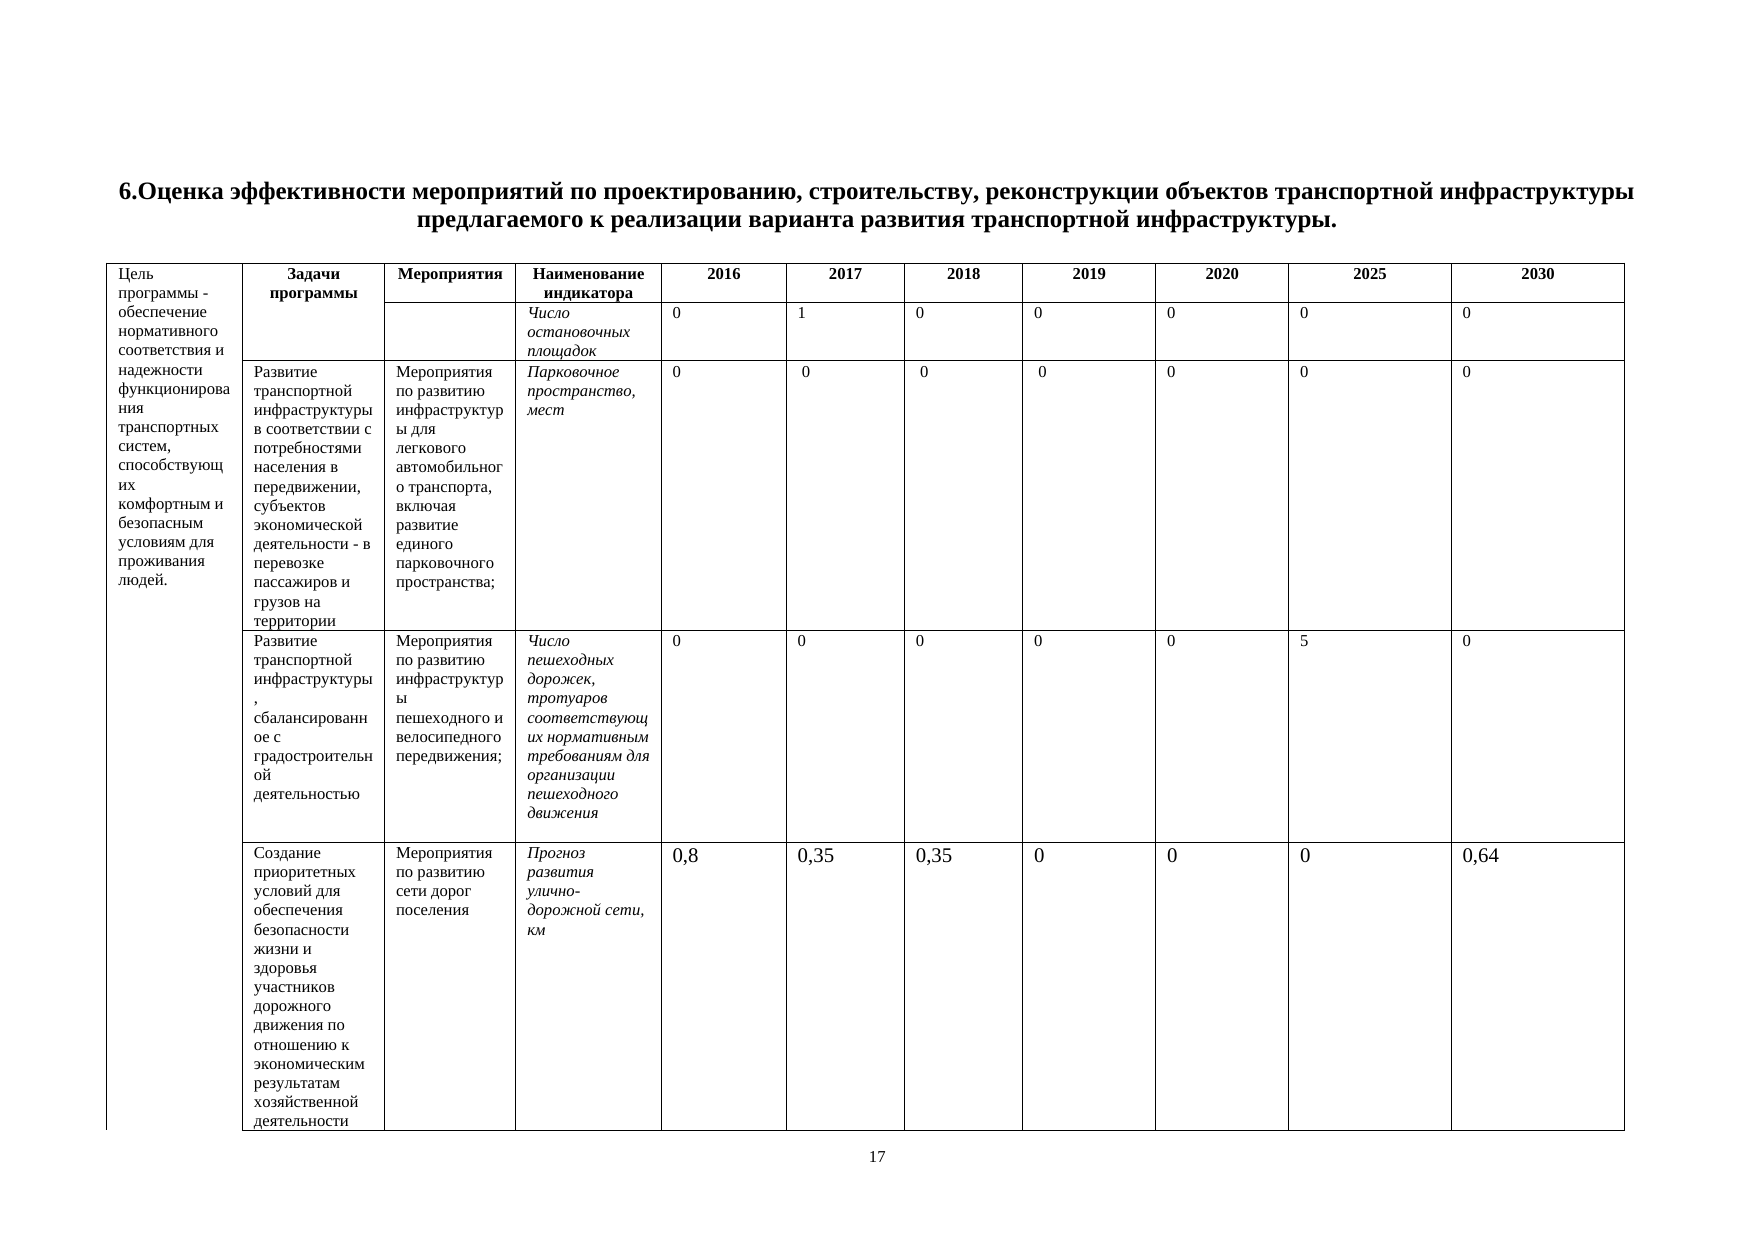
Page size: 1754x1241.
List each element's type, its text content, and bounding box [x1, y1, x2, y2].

table_cell 0 [1023, 361, 1155, 630]
table_cell 0 [662, 303, 786, 360]
table_cell 0,35 [787, 843, 904, 1130]
table_cell 5 [1289, 631, 1451, 842]
table_cell Мероприятия по развитию сети дорог поселения [385, 843, 515, 1130]
table_header 2020 [1156, 264, 1288, 302]
table_cell 0,8 [662, 843, 786, 1130]
table_cell 0 [662, 631, 786, 842]
table_header 2017 [787, 264, 904, 302]
table_cell Развитие транспортной инфраструктуры в соответствии с потребностями населения в передвижении, субъектов экономической деятельности - в перевозке пассажиров и грузов на территории [243, 361, 384, 630]
table_cell 0 [1156, 361, 1288, 630]
table_cell 0 [905, 361, 1022, 630]
table_cell 0 [1289, 303, 1451, 360]
table_cell 0 [1156, 843, 1288, 1130]
table_cell Развитие транспортной инфраструктуры, сбалансированное с градостроительной деятельностью [243, 631, 384, 842]
table_cell 0 [1289, 361, 1451, 630]
table_cell Число пешеходных дорожек, тротуаров соответствующих нормативным требованиям для организации пешеходного движения [516, 631, 661, 842]
table_cell Прогноз развития улично-дорожной сети, км [516, 843, 661, 1130]
table_cell [385, 303, 515, 360]
table_cell 0 [1023, 843, 1155, 1130]
table_header Задачи программы [243, 264, 384, 360]
table_cell 0 [1289, 843, 1451, 1130]
table_header Мероприятия [385, 264, 515, 302]
table_cell Число остановочных площадок [516, 303, 661, 360]
table_cell 0 [1452, 631, 1624, 842]
table_cell Создание приоритетных условий для обеспечения безопасности жизни и здоровья участников дорожного движения по отношению к экономическим результатам хозяйственной деятельности [243, 843, 384, 1130]
table_header 2019 [1023, 264, 1155, 302]
table_header 2030 [1452, 264, 1624, 302]
table_cell Мероприятия по развитию инфраструктуры пешеходного и велосипедного передвижения; [385, 631, 515, 842]
table_cell 0 [1156, 303, 1288, 360]
table_cell 0 [1452, 361, 1624, 630]
table_cell Мероприятия по развитию инфраструктуры для легкового автомобильного транспорта, включая развитие единого парковочного пространства; [385, 361, 515, 630]
table_cell 0 [1156, 631, 1288, 842]
table_cell 0 [787, 361, 904, 630]
table_header 2016 [662, 264, 786, 302]
table_cell 0 [662, 361, 786, 630]
table_cell 0 [1023, 631, 1155, 842]
table_cell 0 [1452, 303, 1624, 360]
subtitle 6.Оценка эффективности мероприятий по проектированию, строительству, реконструкции объектов транспортной инфраструктуры предлагаемого к реализации варианта развития транспортной инфраструктуры. [118, 176, 1636, 233]
table_cell 0,35 [905, 843, 1022, 1130]
table_cell 0,64 [1452, 843, 1624, 1130]
table_cell 0 [787, 631, 904, 842]
table_header 2018 [905, 264, 1022, 302]
table_cell 0 [905, 303, 1022, 360]
table_header 2025 [1289, 264, 1451, 302]
table_cell 0 [905, 631, 1022, 842]
table_cell 0 [1023, 303, 1155, 360]
table_header Наименование индикатора [516, 264, 661, 302]
table_cell Парковочное пространство, мест [516, 361, 661, 630]
table_header Цель программы - обеспечение нормативного соответствия и надежности функционирования транспортных систем, способствующих комфортным и безопасным условиям для проживания людей. [107, 264, 242, 1130]
table_cell 1 [787, 303, 904, 360]
